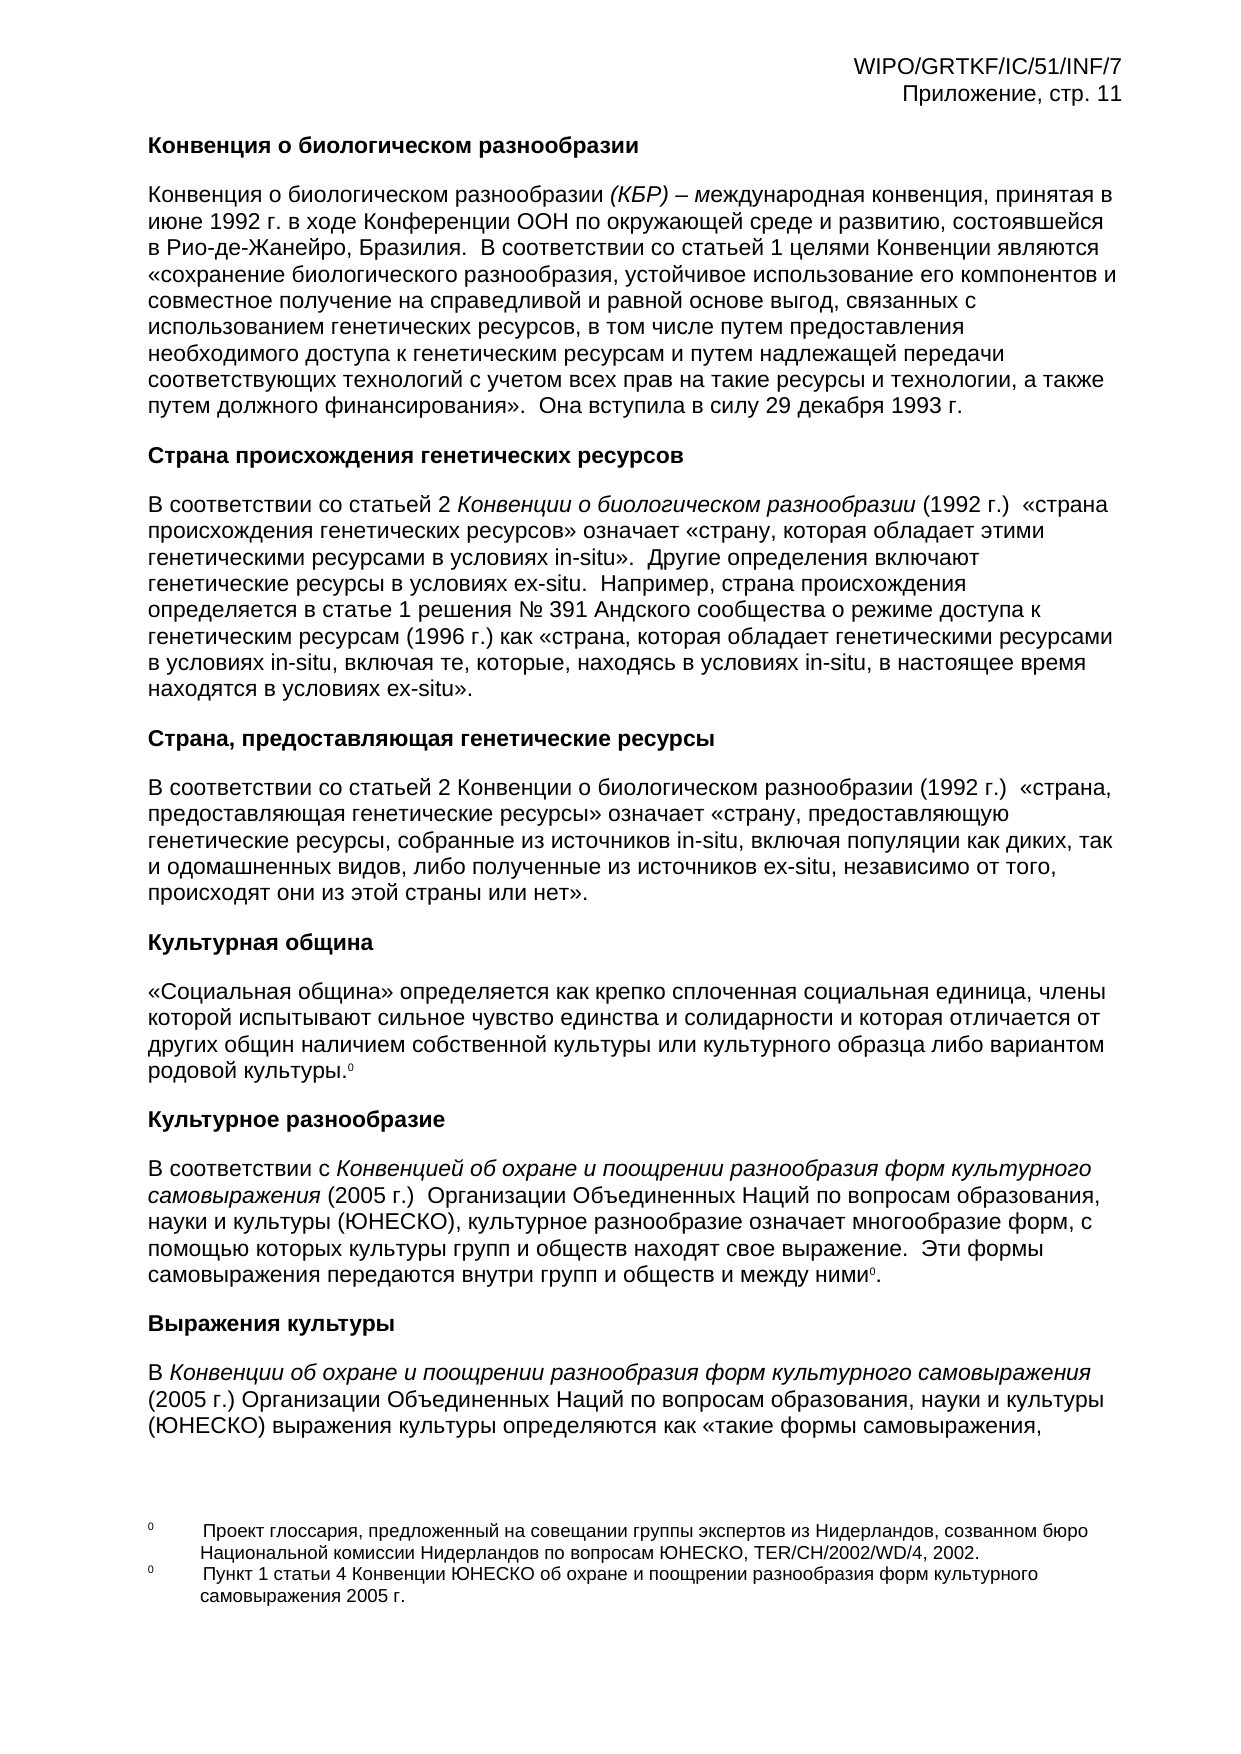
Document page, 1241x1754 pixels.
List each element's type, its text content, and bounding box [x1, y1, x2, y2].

text В соответствии с Конвенцией об охране и поощрении разнообразия форм культурного самовыражения (2005 г.) Организации Объединенных Наций по вопросам образования, науки и культуры (ЮНЕСКО), культурное разнообразие означает многообразие форм, с помощью которых культуры групп и обществ находят свое выражение. Эти формы самовыражения передаются внутри групп и обществ и между ними. [148, 1155, 1122, 1287]
subtitle Культурное разнообразие [148, 1106, 1122, 1132]
text Конвенция о биологическом разнообразии (КБР) – международная конвенция, принятая в июне 1992 г. в ходе Конференции ООН по окружающей среде и развитию, состоявшейся в Рио-де-Жанейро, Бразилия. В соответствии со статьей 1 целями Конвенции являются «сохранение биологического разнообразия, устойчивое использование его компонентов и совместное получение на справедливой и равной основе выгод, связанных с использованием генетических ресурсов, в том числе путем предоставления необходимого доступа к генетическим ресурсам и путем надлежащей передачи соответствующих технологий с учетом всех прав на такие ресурсы и технологии, а также путем должного финансирования». Она вступила в силу 29 декабря 1993 г. [148, 181, 1122, 419]
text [148, 1359, 1122, 1438]
subtitle Страна происхождения генетических ресурсов [148, 442, 1122, 468]
subtitle Культурная община [148, 928, 1122, 955]
text В соответствии со статьей 2 Конвенции о биологическом разнообразии (1992 г.) «страна происхождения генетических ресурсов» означает «страну, которая обладает этими генетическими ресурсами в условиях in-situ». Другие определения включают генетические ресурсы в условиях ex-situ. Например, страна происхождения определяется в статье 1 решения № 391 Андского сообщества о режиме доступа к генетическим ресурсам (1996 г.) как «страна, которая обладает генетическими ресурсами в условиях in-situ, включая те, которые, находясь в условиях in-situ, в настоящее время находятся в условиях ex-situ». [148, 491, 1122, 702]
text «Социальная община» определяется как крепко сплоченная социальная единица, члены которой испытывают сильное чувство единства и солидарности и которая отличается от других общин наличием собственной культуры или культурного образца либо вариантом родовой культуры. [148, 978, 1122, 1083]
subtitle Конвенция о биологическом разнообразии [148, 132, 1122, 158]
text В соответствии со статьей 2 Конвенции о биологическом разнообразии (1992 г.) «страна, предоставляющая генетические ресурсы» означает «страну, предоставляющую генетические ресурсы, собранные из источников in-situ, включая популяции как диких, так и одомашненных видов, либо полученные из источников ex-situ, независимо от того, происходят они из этой страны или нет». [148, 774, 1122, 906]
subtitle Страна, предоставляющая генетические ресурсы [148, 724, 1122, 751]
subtitle Выражения культуры [148, 1310, 1122, 1336]
